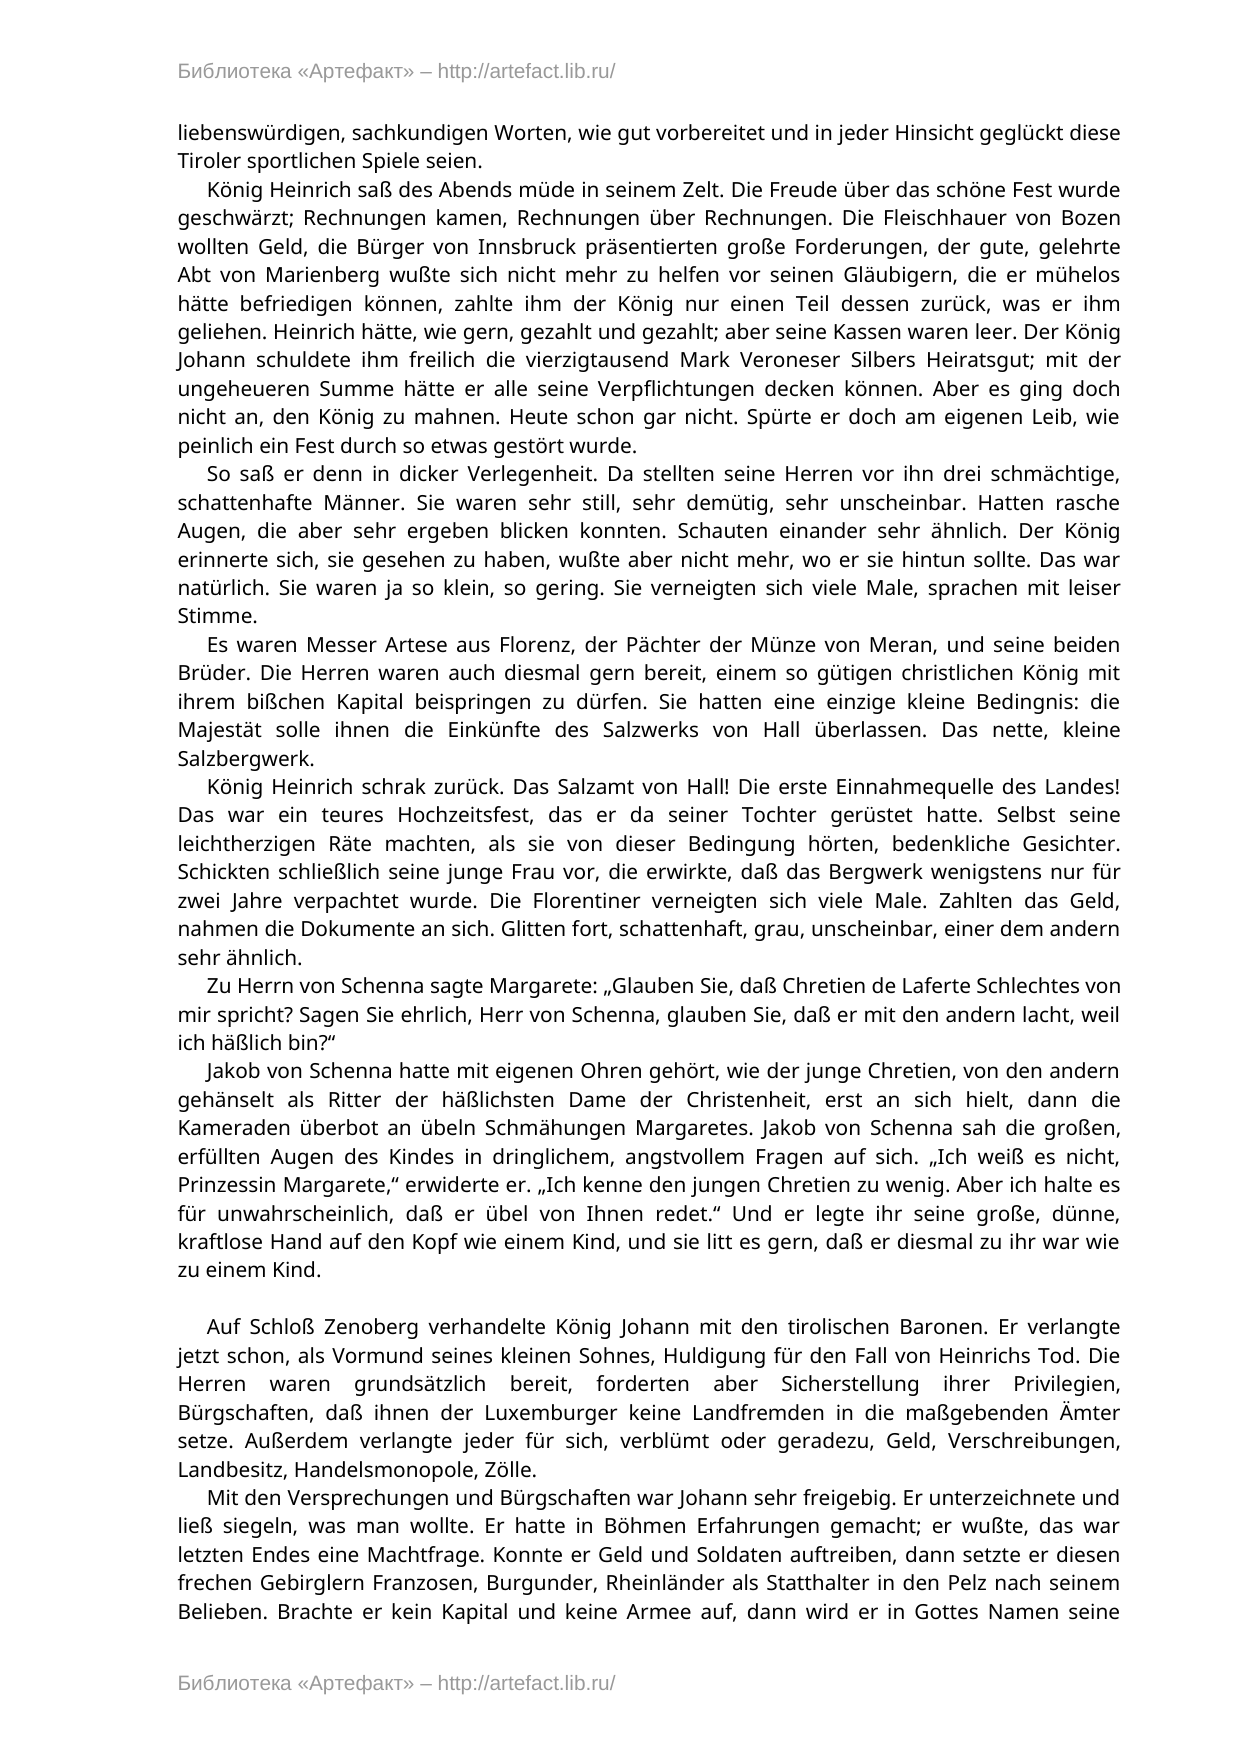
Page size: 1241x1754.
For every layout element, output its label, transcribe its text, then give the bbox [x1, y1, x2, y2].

text König Heinrich saß des Abends müde in seinem Zelt. Die Freude über das schöne Fest wurde geschwärzt; Rechnungen kamen, Rechnungen über Rechnungen. Die Fleischhauer von Bozen wollten Geld, die Bürger von Innsbruck präsentierten große Forderungen, der gute, gelehrte Abt von Marienberg wußte sich nicht mehr zu helfen vor seinen Gläubigern, die er mühelos hätte befriedigen können, zahlte ihm der König nur einen Teil dessen zurück, was er ihm geliehen. Heinrich hätte, wie gern, gezahlt und gezahlt; aber seine Kassen waren leer. Der König Johann schuldete ihm freilich die vierzigtausend Mark Veroneser Silbers Heiratsgut; mit der ungeheueren Summe hätte er alle seine Verpflichtungen decken können. Aber es ging doch nicht an, den König zu mahnen. Heute schon gar nicht. Spürte er doch am eigenen Leib, wie peinlich ein Fest durch so etwas gestört wurde. [177, 175, 1122, 459]
text Jakob von Schenna hatte mit eigenen Ohren gehört, wie der junge Chretien, von den andern gehänselt als Ritter der häßlichsten Dame der Christenheit, erst an sich hielt, dann die Kameraden überbot an übeln Schmähungen Margaretes. Jakob von Schenna sah die großen, erfüllten Augen des Kindes in dringlichem, angstvollem Fragen auf sich. „Ich weiß es nicht, Prinzessin Margarete,“ erwiderte er. „Ich kenne den jungen Chretien zu wenig. Aber ich halte es für unwahrscheinlich, daß er übel von Ihnen redet.“ Und er legte ihr seine große, dünne, kraftlose Hand auf den Kopf wie einem Kind, und sie litt es gern, daß er diesmal zu ihr war wie zu einem Kind. [177, 1057, 1122, 1284]
text Es waren Messer Artese aus Florenz, der Pächter der Münze von Meran, und seine beiden Brüder. Die Herren waren auch diesmal gern bereit, einem so gütigen christlichen König mit ihrem bißchen Kapital beispringen zu dürfen. Sie hatten eine einzige kleine Bedingnis: die Majestät solle ihnen die Einkünfte des Salzwerks von Hall überlassen. Das nette, kleine Salzbergwerk. [177, 630, 1122, 772]
text Auf Schloß Zenoberg verhandelte König Johann mit den tirolischen Baronen. Er verlangte jetzt schon, als Vormund seines kleinen Sohnes, Huldigung für den Fall von Heinrichs Tod. Die Herren waren grundsätzlich bereit, forderten aber Sicherstellung ihrer Privilegien, Bürgschaften, daß ihnen der Luxemburger keine Landfremden in die maßgebenden Ämter setze. Außerdem verlangte jeder für sich, verblümt oder geradezu, Geld, Verschreibungen, Landbesitz, Handelsmonopole, Zölle. [177, 1312, 1122, 1483]
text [177, 118, 1122, 175]
text So saß er denn in dicker Verlegenheit. Da stellten seine Herren vor ihn drei schmächtige, schattenhafte Männer. Sie waren sehr still, sehr demütig, sehr unscheinbar. Hatten rasche Augen, die aber sehr ergeben blicken konnten. Schauten einander sehr ähnlich. Der König erinnerte sich, sie gesehen zu haben, wußte aber nicht mehr, wo er sie hintun sollte. Das war natürlich. Sie waren ja so klein, so gering. Sie verneigten sich viele Male, sprachen mit leiser Stimme. [177, 459, 1122, 630]
text Zu Herrn von Schenna sagte Margarete: „Glauben Sie, daß Chretien de Laferte Schlechtes von mir spricht? Sagen Sie ehrlich, Herr von Schenna, glauben Sie, daß er mit den andern lacht, weil ich häßlich bin?“ [177, 971, 1122, 1057]
text König Heinrich schrak zurück. Das Salzamt von Hall! Die erste Einnahmequelle des Landes! Das war ein teures Hochzeitsfest, das er da seiner Tochter gerüstet hatte. Selbst seine leichtherzigen Räte machten, als sie von dieser Bedingung hörten, bedenkliche Gesichter. Schickten schließlich seine junge Frau vor, die erwirkte, daß das Bergwerk wenigstens nur für zwei Jahre verpachtet wurde. Die Florentiner verneigten sich viele Male. Zahlten das Geld, nahmen die Dokumente an sich. Glitten fort, schattenhaft, grau, unscheinbar, einer dem andern sehr ähnlich. [177, 772, 1122, 971]
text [177, 1483, 1122, 1625]
